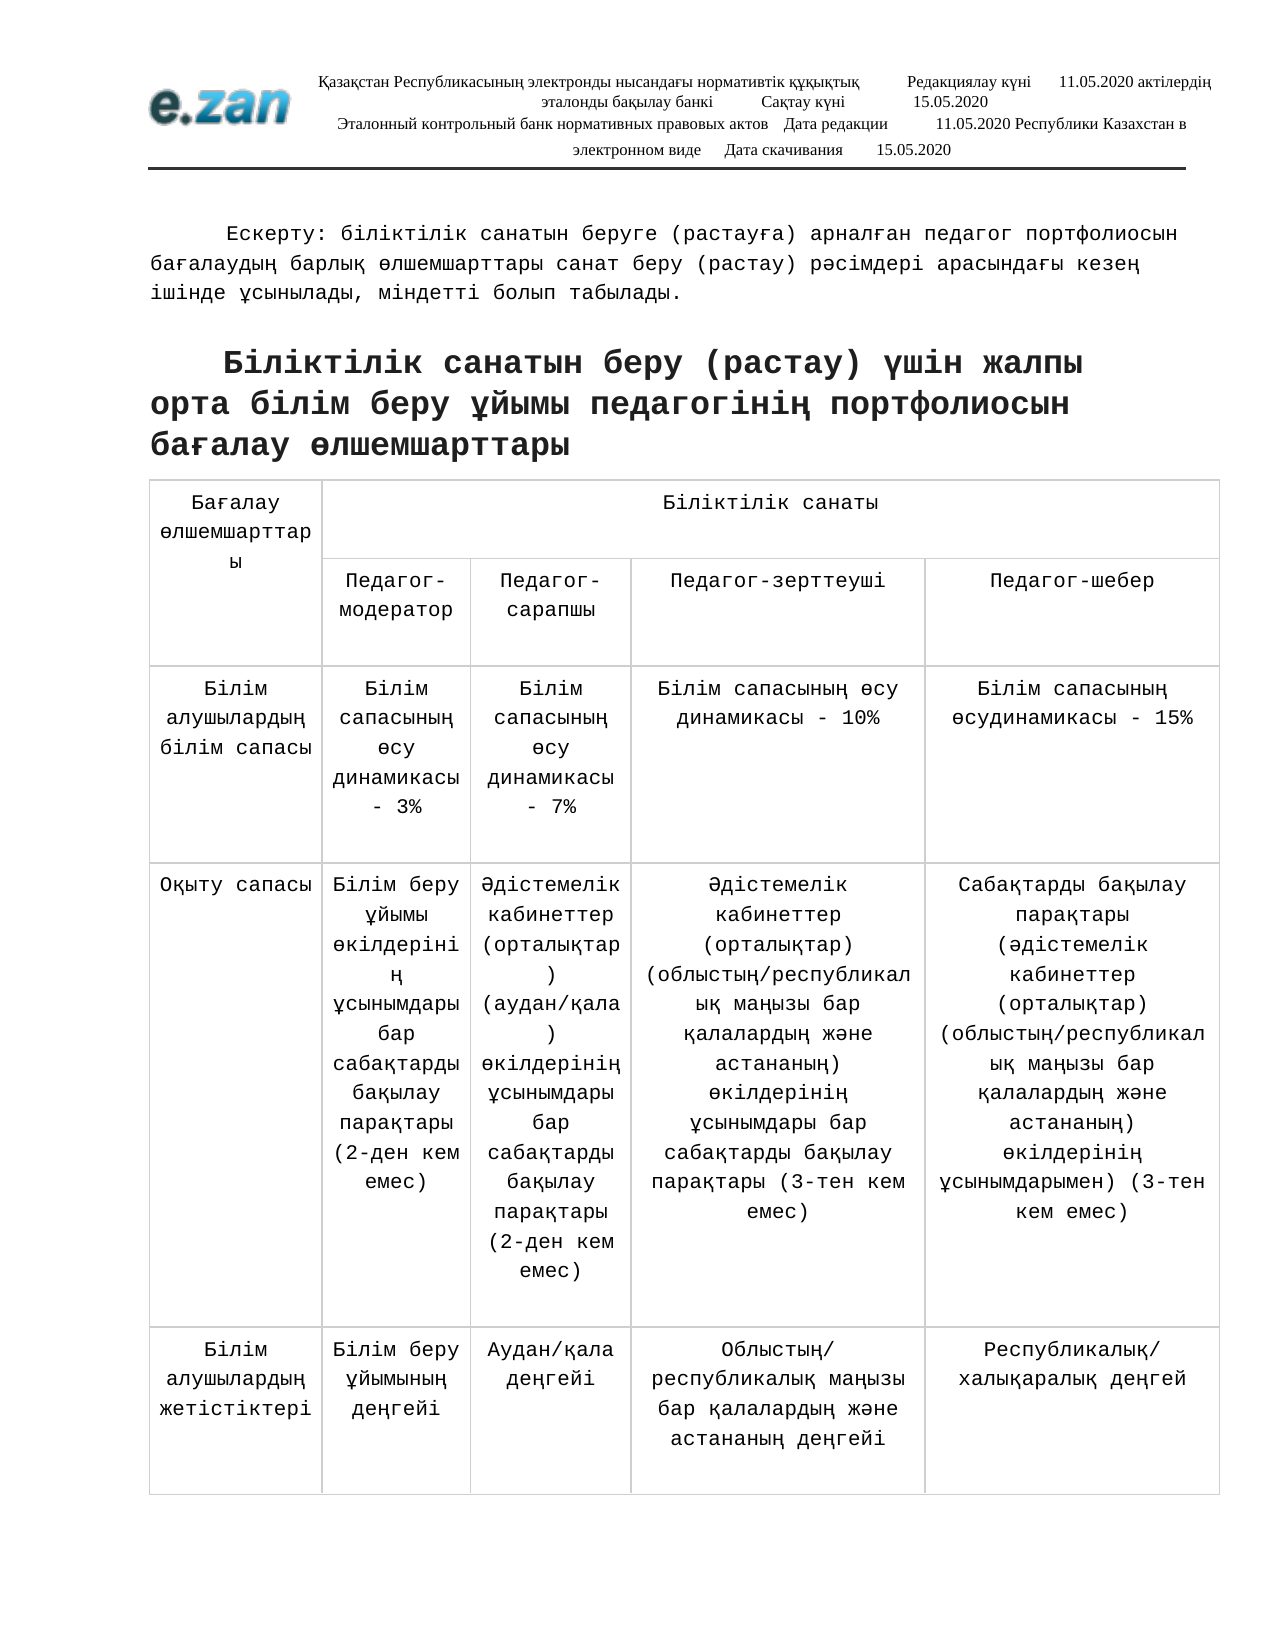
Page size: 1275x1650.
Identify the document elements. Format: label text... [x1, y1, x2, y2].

table_cell Әдістемелік кабинеттер (орталықтар) (аудан/қала) өкілдерінің ұсынымдары бар сабақтарды бақылау парақтары (2-ден кем емес) [471, 864, 630, 1326]
table_cell Білім сапасының өсу динамикасы - 3% [323, 667, 470, 862]
table_cell Оқыту сапасы [150, 864, 321, 1326]
table_header Бағалау өлшемшарттары [150, 481, 321, 665]
table_cell Білім сапасының өсу динамикасы - 7% [471, 667, 630, 862]
table_cell Білім алушылардың білім сапасы [150, 667, 321, 862]
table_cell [632, 1328, 924, 1493]
table_cell Аудан/қала деңгейі [471, 1328, 630, 1493]
table_cell Педагог-шебер [926, 559, 1219, 665]
table_cell Білім алушылардың жетістіктері [150, 1328, 321, 1493]
table_cell Педагог-модератор [323, 559, 470, 665]
subtitle Біліктілік санатын беру (растау) үшін жалпы орта білім беру ұйымы педагогінің портфолиосын бағалау өлшемшарттары [150, 343, 1181, 465]
table_cell Педагог-зерттеуші [632, 559, 924, 665]
table_cell Педагог-сарапшы [471, 559, 630, 665]
table_cell Сабақтарды бақылау парақтары (әдістемелік кабинеттер (орталықтар) (облыстың/республикалық маңызы бар қалалардың және астананың) өкілдерінің ұсынымдарымен) (3-тен кем емес) [926, 864, 1219, 1326]
table_cell Білім беру ұйымы өкілдерінің ұсынымдары бар сабақтарды бақылау парақтары (2-ден кем емес) [323, 864, 470, 1326]
table_cell Білім сапасының өсу динамикасы - 10% [632, 667, 924, 862]
table_cell Республикалық/ халықаралық деңгей [926, 1328, 1219, 1493]
text Ескерту: біліктілік санатын беруге (растауға) арналған педагог портфолиосын бағалаудың барлық өлшемшарттары санат беру (растау) рәсімдері арасындағы кезең ішінде ұсынылады, міндетті болып табылады. [150, 217, 1181, 306]
table_header Біліктілік санаты [323, 481, 1219, 557]
table_cell Әдістемелік кабинеттер (орталықтар) (облыстың/республикалық маңызы бар қалалардың және астананың) өкілдерінің ұсынымдары бар сабақтарды бақылау парақтары (3-тен кем емес) [632, 864, 924, 1326]
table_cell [323, 1328, 470, 1493]
table_cell Білім сапасының өсудинамикасы - 15% [926, 667, 1219, 862]
picture [147, 83, 293, 129]
